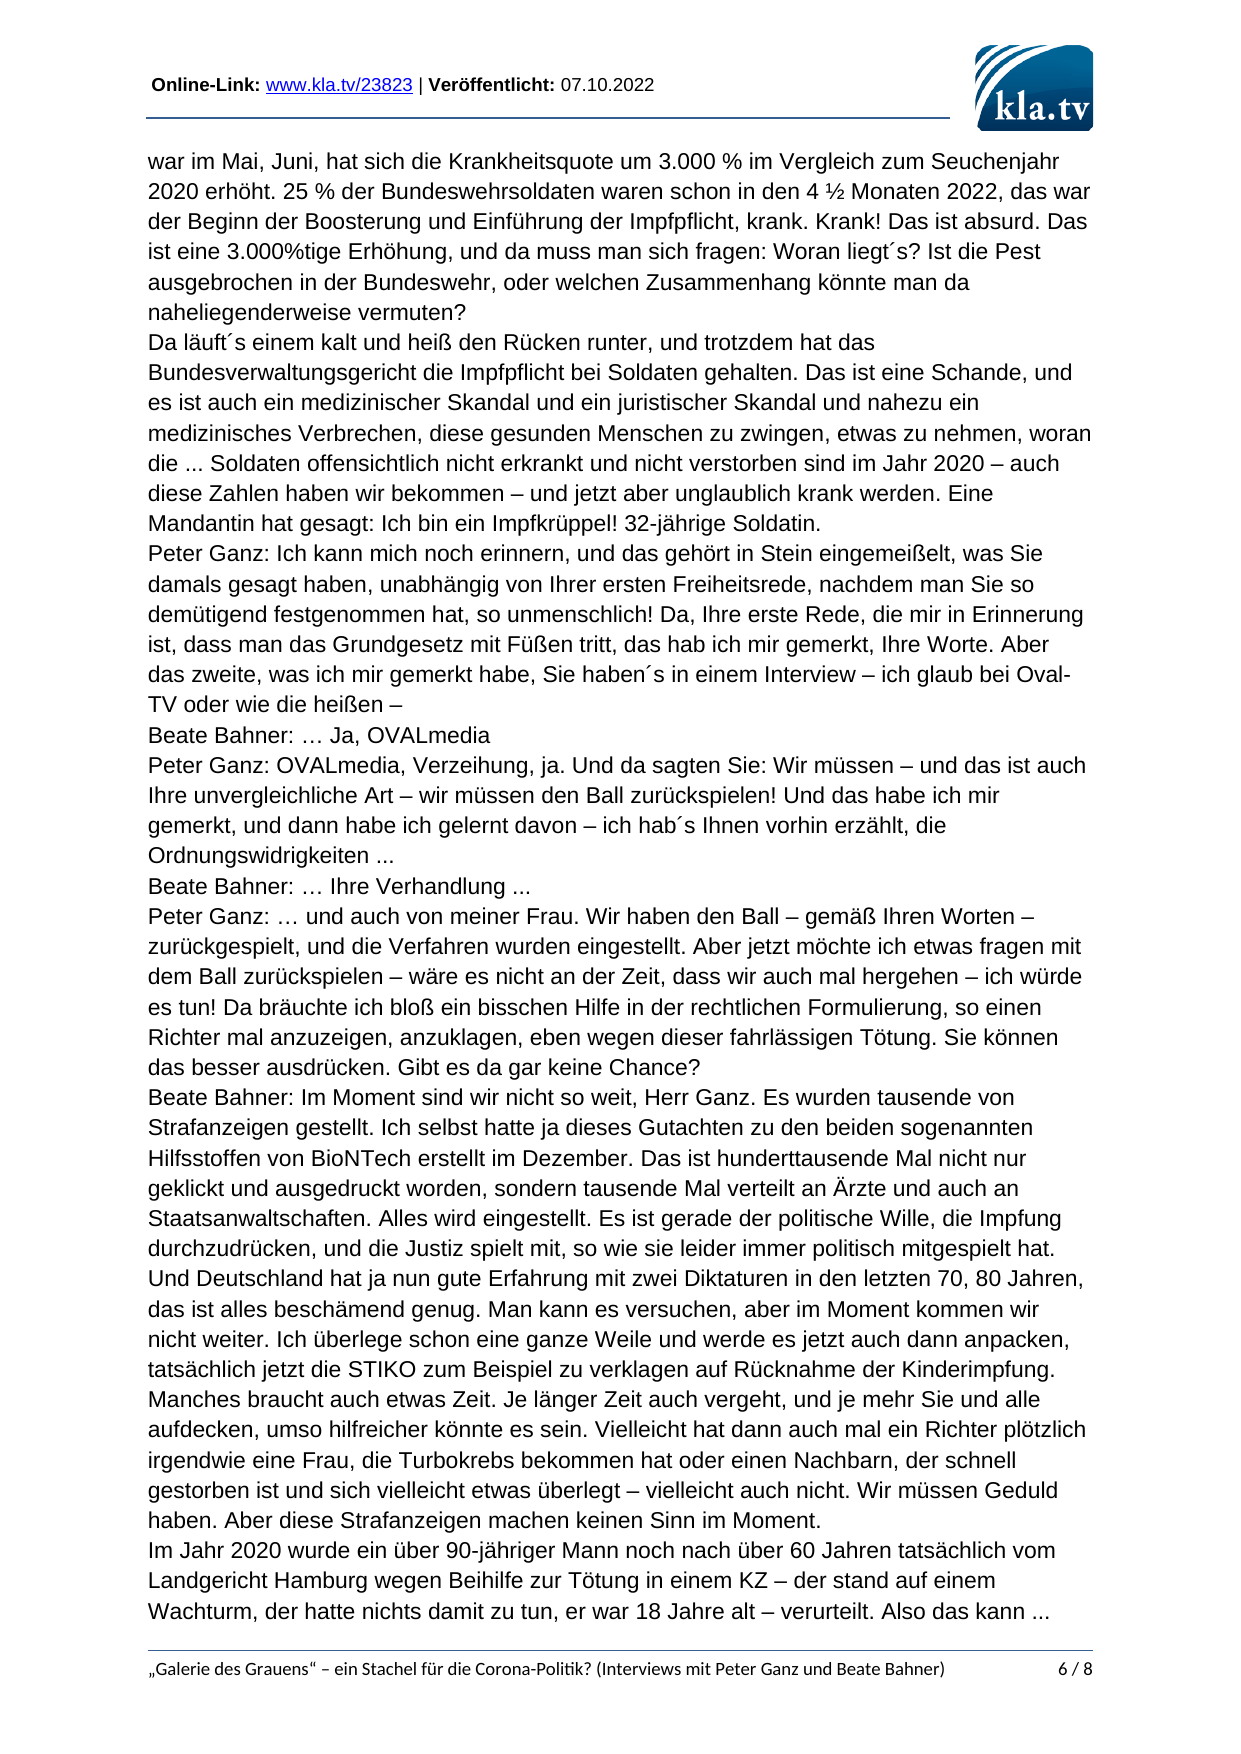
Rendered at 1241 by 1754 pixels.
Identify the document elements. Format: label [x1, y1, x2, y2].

text [148, 148, 1093, 1624]
